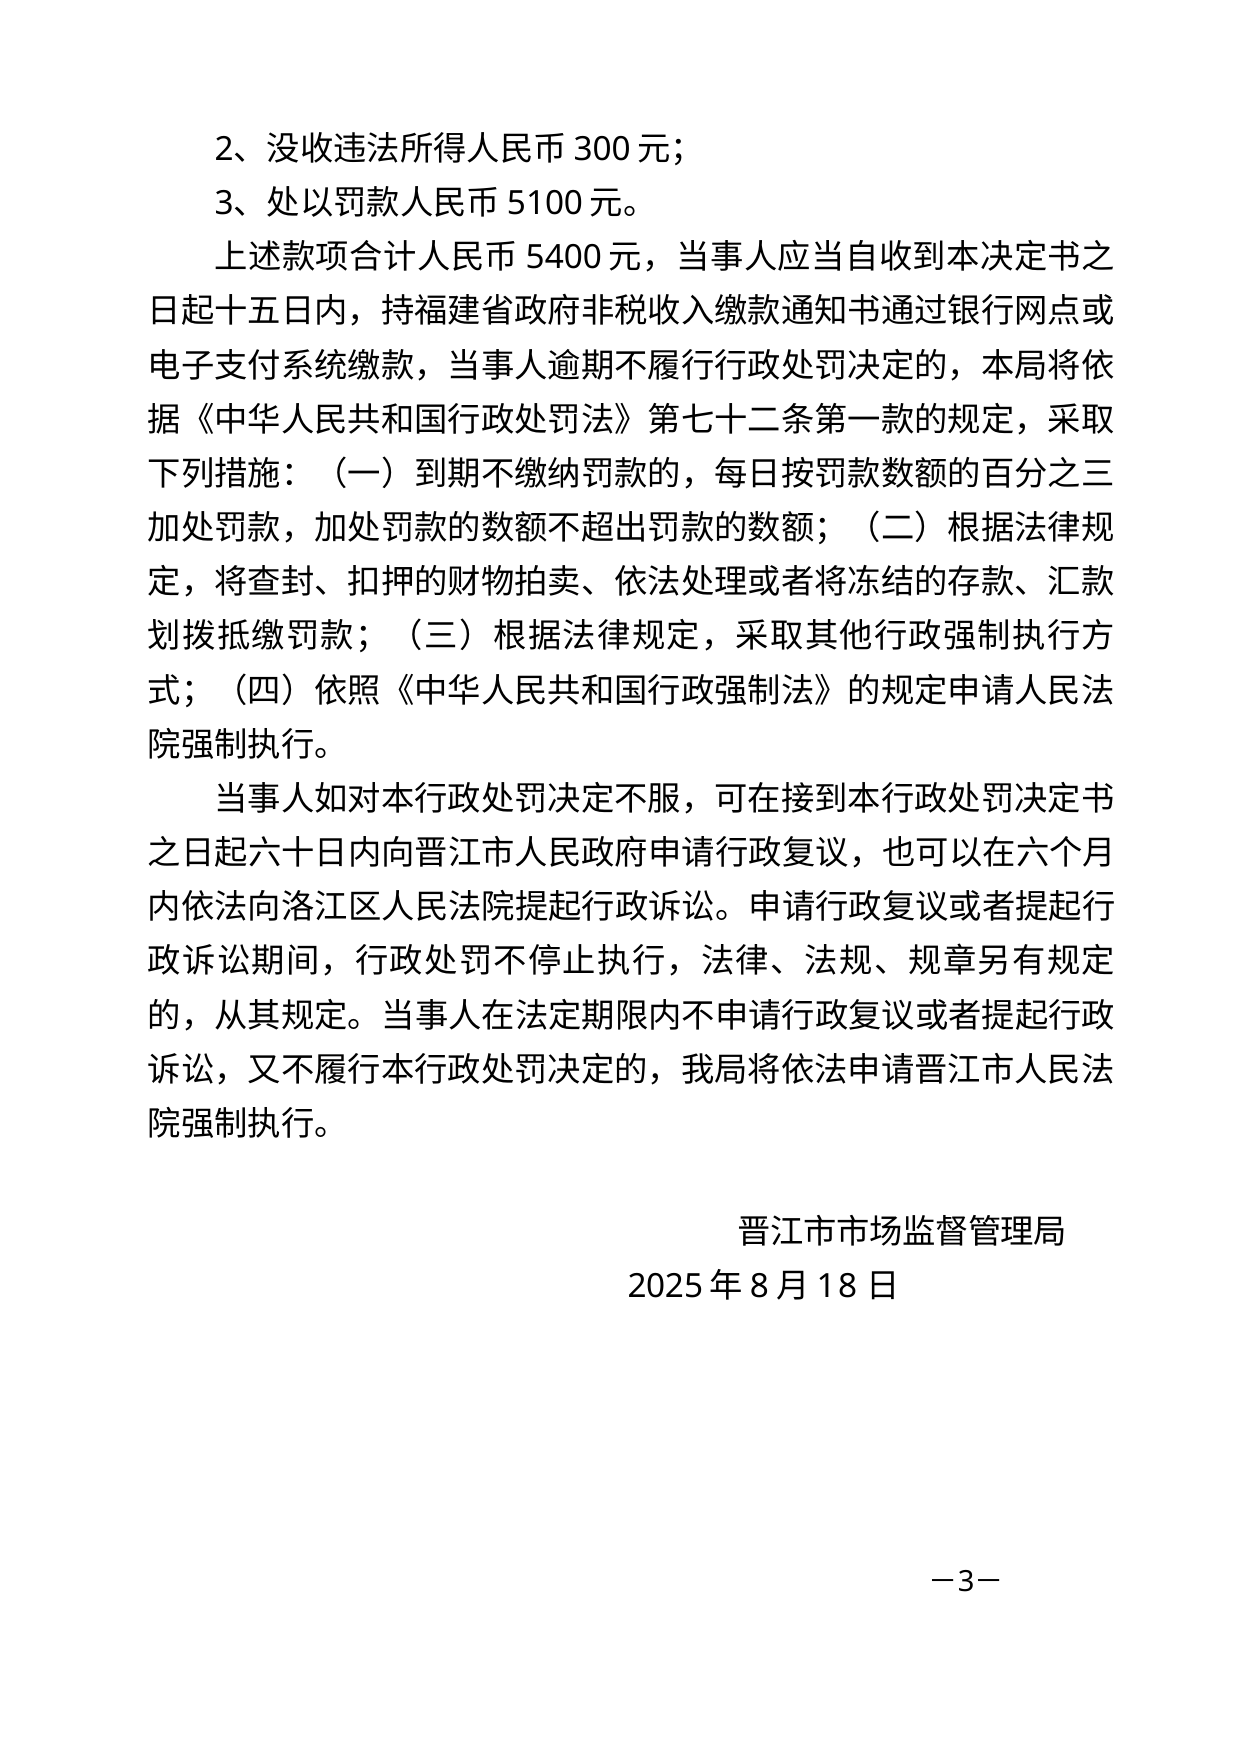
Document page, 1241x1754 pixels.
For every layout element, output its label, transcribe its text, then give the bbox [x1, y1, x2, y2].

text 2、没收违法所得人民币300元； [148, 117, 1116, 171]
text 3、处以罚款人民币5100元。 [148, 171, 1116, 225]
text 晋江市市场监督管理局 [148, 1200, 1067, 1254]
text 2025年8月18日 [148, 1254, 1019, 1309]
text 上述款项合计人民币5400元，当事人应当自收到本决定书之日起十五日内，持福建省政府非税收入缴款通知书通过银行网点或电子支付系统缴款，当事人逾期不履行行政处罚决定的，本局将依据《中华人民共和国行政处罚法》第七十二条第一款的规定，采取下列措施：（一）到期不缴纳罚款的，每日按罚款数额的百分之三加处罚款，加处罚款的数额不超出罚款的数额；（二）根据法律规定，将查封、扣押的财物拍卖、依法处理或者将冻结的存款、汇款划拨抵缴罚款；（三）根据法律规定，采取其他行政强制执行方式；（四）依照《中华人民共和国行政强制法》的规定申请人民法院强制执行。 [148, 225, 1116, 767]
text 当事人如对本行政处罚决定不服，可在接到本行政处罚决定书之日起六十日内向晋江市人民政府申请行政复议，也可以在六个月内依法向洛江区人民法院提起行政诉讼。申请行政复议或者提起行政诉讼期间，行政处罚不停止执行，法律、法规、规章另有规定的，从其规定。当事人在法定期限内不申请行政复议或者提起行政诉讼，又不履行本行政处罚决定的，我局将依法申请晋江市人民法院强制执行。 [148, 767, 1116, 1146]
